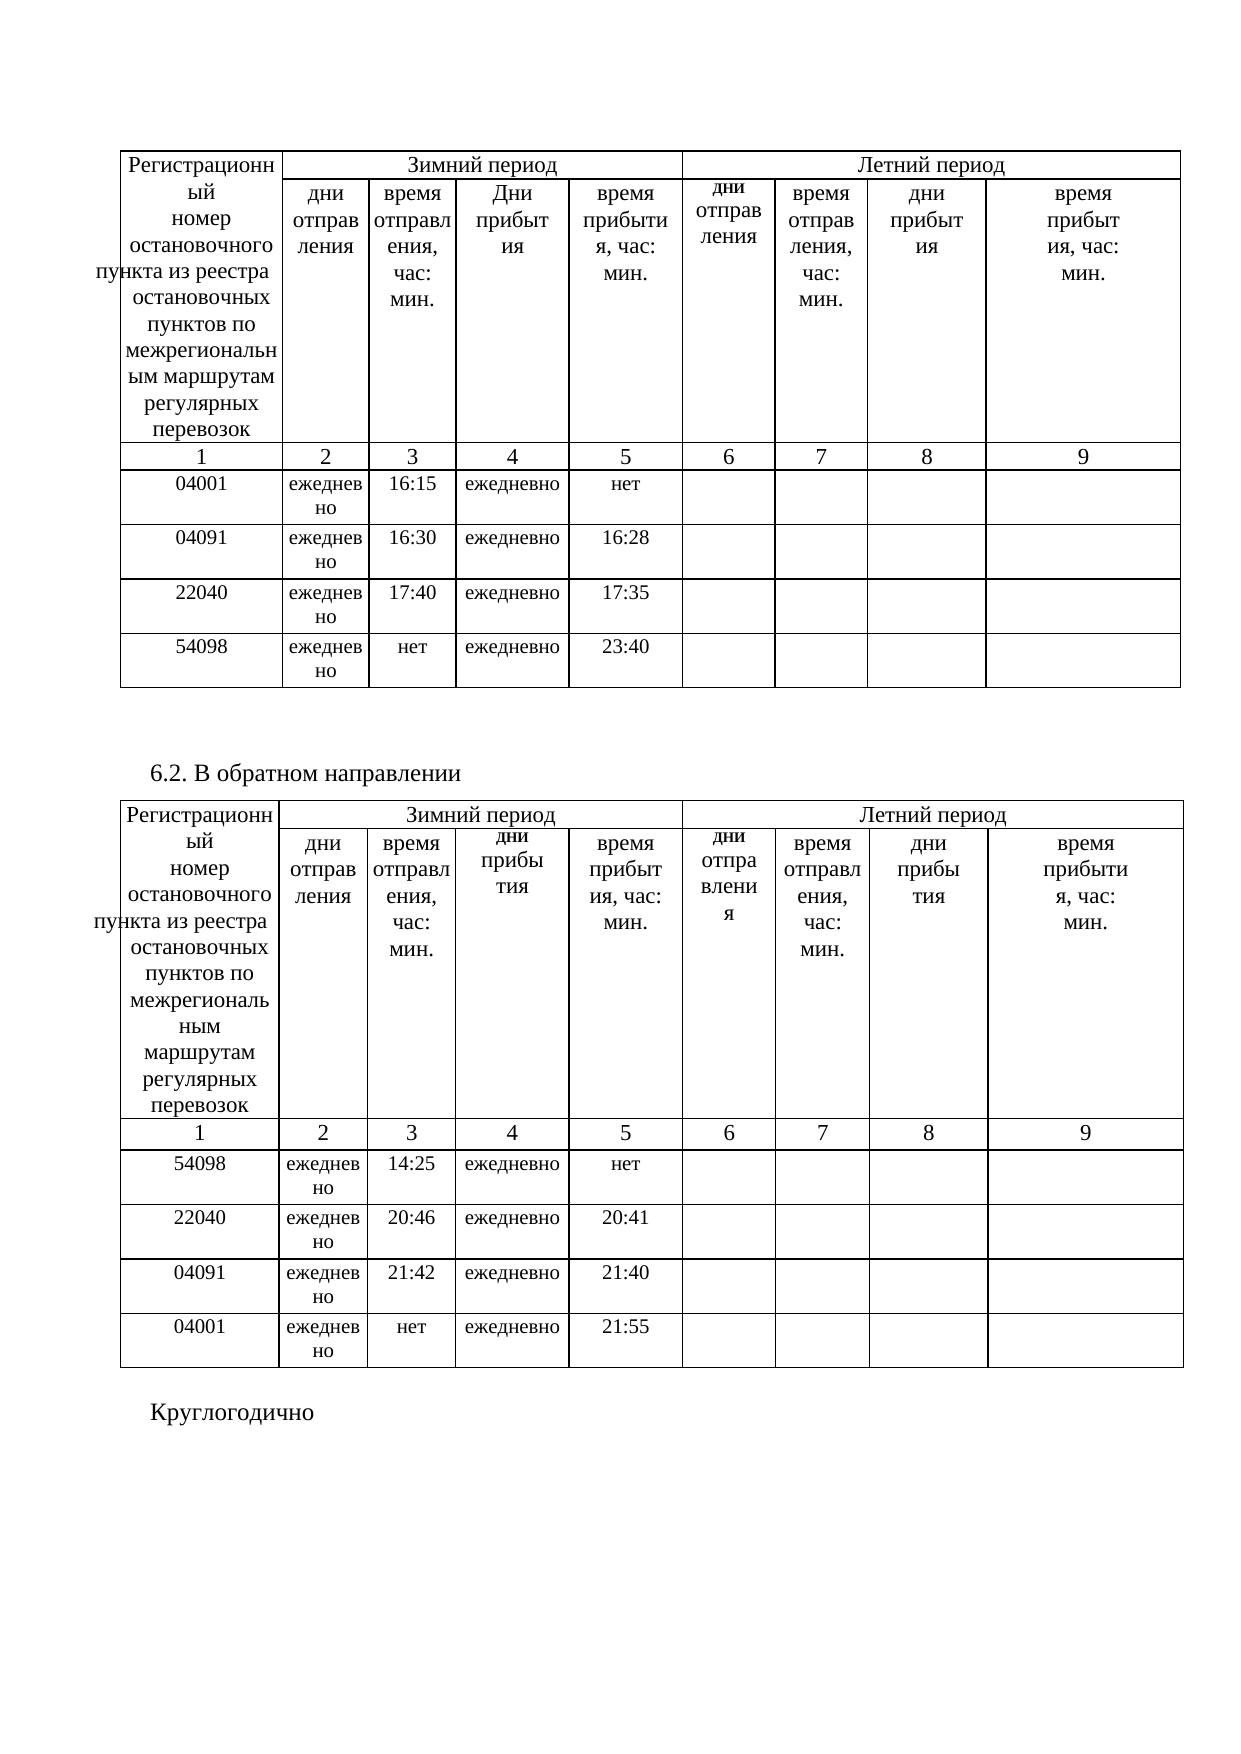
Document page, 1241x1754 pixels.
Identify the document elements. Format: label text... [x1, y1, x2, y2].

table_cell ежедневно [456, 1205, 568, 1258]
table_cell дни отправ ления [283, 180, 368, 441]
table_cell ежедневно [456, 1314, 568, 1367]
table_cell ежедневно [283, 580, 368, 632]
table_cell [989, 1205, 1183, 1258]
table_cell [683, 471, 774, 524]
table_cell 9 [989, 1119, 1183, 1149]
table_cell [868, 580, 985, 632]
table_header Летний период [683, 801, 1183, 828]
table_cell [868, 634, 985, 687]
table_cell 1 [121, 1119, 278, 1149]
table_cell 22040 [121, 1205, 278, 1258]
table_header Зимний период [283, 152, 682, 178]
table_cell [683, 634, 774, 687]
table_cell время отправл ения, час: мин. [776, 829, 869, 1117]
table_cell нет [370, 634, 455, 687]
table_cell время прибыти я, час: мин. [570, 180, 682, 441]
table_cell время прибыт ия, час: мин. [987, 180, 1180, 441]
table_cell 9 [987, 443, 1180, 469]
table_cell дни прибыт ия [868, 180, 985, 441]
table_cell [776, 1205, 869, 1258]
table_cell [989, 1314, 1183, 1367]
table_cell ежедневно [280, 1314, 367, 1367]
table_cell 04091 [121, 1260, 278, 1312]
table_cell [870, 1151, 987, 1204]
table_header Летний период [683, 152, 1180, 178]
table_cell [987, 525, 1180, 578]
table_cell [683, 580, 774, 632]
table_cell ежедневно [457, 580, 568, 632]
table_cell [683, 1314, 775, 1367]
table_cell 4 [457, 443, 568, 469]
table_cell 16:30 [370, 525, 455, 578]
table_header Регистрационный номер остановочного пункта из реестра остановочных пунктов по межрегиональным маршрутам регулярных перевозок [121, 801, 278, 1117]
table_cell 4 [456, 1119, 568, 1149]
table_cell Дни прибыт ия [457, 180, 568, 441]
table_cell 17:35 [570, 580, 682, 632]
table_cell 6 [683, 443, 774, 469]
table_cell 23:40 [570, 634, 682, 687]
table_cell ежедневно [280, 1151, 367, 1204]
table_cell 54098 [121, 634, 282, 687]
table_cell ежедневно [283, 471, 368, 524]
table_cell 04091 [121, 525, 282, 578]
table_cell нет [570, 1151, 682, 1204]
table_cell [776, 1260, 869, 1312]
table_cell [776, 525, 867, 578]
table_cell [989, 1260, 1183, 1312]
table_cell 21:42 [368, 1260, 455, 1312]
table_cell ежедневно [457, 471, 568, 524]
table_cell 3 [370, 443, 455, 469]
table_cell 20:41 [570, 1205, 682, 1258]
table_cell 14:25 [368, 1151, 455, 1204]
table_cell [868, 471, 985, 524]
table_cell [776, 634, 867, 687]
table_cell 1 [121, 443, 282, 469]
table_cell 17:40 [370, 580, 455, 632]
table_cell 21:55 [570, 1314, 682, 1367]
table_cell 22040 [121, 580, 282, 632]
table_cell 8 [868, 443, 985, 469]
table_cell 2 [280, 1119, 367, 1149]
table_cell ежедневно [456, 1151, 568, 1204]
table_cell [683, 1151, 775, 1204]
table_header Зимний период [280, 801, 682, 828]
table_cell 5 [570, 1119, 682, 1149]
table_cell ежедневно [283, 634, 368, 687]
table_cell [776, 580, 867, 632]
table_cell ДНИ отпра влени я [683, 829, 775, 1117]
table_cell [987, 471, 1180, 524]
table_cell время отправ ления, час: мин. [776, 180, 867, 441]
table_cell 21:40 [570, 1260, 682, 1312]
table_cell 2 [283, 443, 368, 469]
table_cell [870, 1314, 987, 1367]
table_cell [870, 1260, 987, 1312]
table_cell время отправл ения, час: мин. [370, 180, 455, 441]
table_cell 54098 [121, 1151, 278, 1204]
table_cell 7 [776, 443, 867, 469]
table_cell [683, 1260, 775, 1312]
text 6.2. В обратном направлении [150, 758, 1090, 787]
table_cell нет [368, 1314, 455, 1367]
table_cell [776, 1151, 869, 1204]
table_cell [683, 1205, 775, 1258]
table_cell 04001 [121, 471, 282, 524]
table_cell 16:28 [570, 525, 682, 578]
table_cell 5 [570, 443, 682, 469]
table_cell [987, 580, 1180, 632]
table_cell ДНИ прибы тия [456, 829, 568, 1117]
table_cell время отправл ения, час: мин. [368, 829, 455, 1117]
table_cell [989, 1151, 1183, 1204]
table_cell [776, 471, 867, 524]
table_cell время прибыт ия, час: мин. [570, 829, 682, 1117]
table_cell ежедневно [457, 525, 568, 578]
table_cell 3 [368, 1119, 455, 1149]
table_cell ежедневно [456, 1260, 568, 1312]
table_cell 6 [683, 1119, 775, 1149]
table_cell 8 [870, 1119, 987, 1149]
table_cell [987, 634, 1180, 687]
table_cell [776, 1314, 869, 1367]
table_cell 7 [776, 1119, 869, 1149]
table_cell дни отправ ления [280, 829, 367, 1117]
table_cell ежедневно [283, 525, 368, 578]
table_cell [868, 525, 985, 578]
table_cell 20:46 [368, 1205, 455, 1258]
table_cell дни прибы тия [870, 829, 987, 1117]
table_cell 04001 [121, 1314, 278, 1367]
table_cell ежедневно [280, 1260, 367, 1312]
table_cell 16:15 [370, 471, 455, 524]
table_cell [683, 525, 774, 578]
table_cell ежедневно [280, 1205, 367, 1258]
table_cell ежедневно [457, 634, 568, 687]
table_cell нет [570, 471, 682, 524]
table_cell ДНИ отправ ления [683, 180, 774, 441]
table_header Регистрационный номер остановочного пункта из реестра остановочных пунктов по межрегиональным маршрутам регулярных перевозок [121, 152, 282, 441]
table_cell [870, 1205, 987, 1258]
table_cell время прибыти я, час: мин. [989, 829, 1183, 1117]
text Круглогодично [150, 1397, 1090, 1426]
